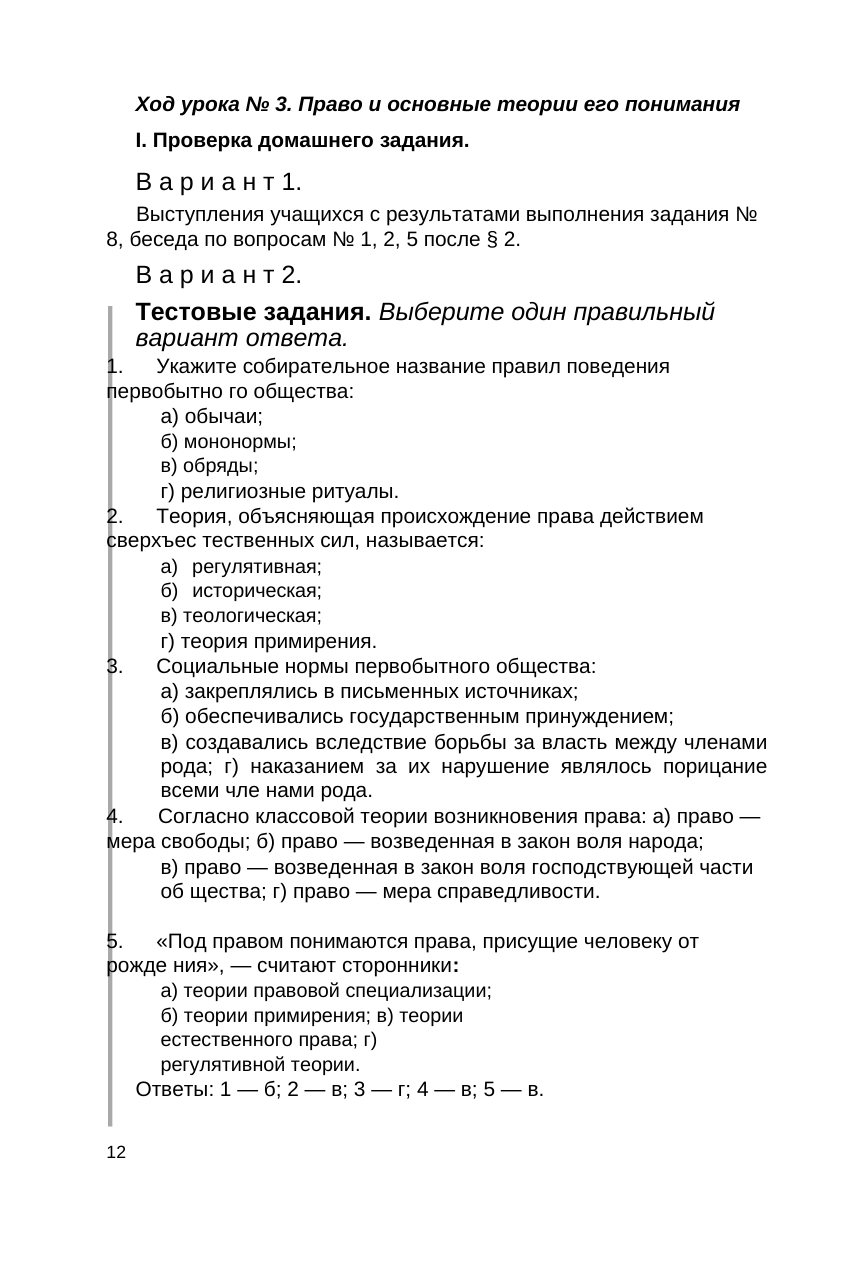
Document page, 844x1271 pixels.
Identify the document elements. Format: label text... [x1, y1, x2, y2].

list «Под правом понимаются права, присущие человеку от рожде­ ния», — считают сторонники: [106, 929, 768, 977]
picture [108, 853, 113, 929]
text В а р и а н т 2. [135, 260, 768, 289]
picture [108, 552, 113, 653]
text Тестовые задания. Выберите один правильный вариант ответа. [135, 299, 768, 352]
picture [108, 306, 113, 354]
list Укажите собирательное название правил поведения первобытно­ го общества: [106, 354, 768, 402]
picture [108, 677, 113, 804]
text 12 [106, 1142, 768, 1162]
text б) мононормы; в) обряды; [160, 429, 301, 477]
text а) теории правовой специализации; б) теории примирения; в) теории естественного права; г) регулятивной теории. [160, 979, 495, 1076]
text Ответы: 1 — б; 2 — в; 3 — г; 4 — в; 5 — в. [135, 1078, 768, 1101]
text а) обычаи; [160, 403, 768, 427]
picture [108, 977, 113, 1127]
text Выступления учащихся с результатами выполнения задания № 8, беседа по вопросам № 1, 2, 5 после § 2. [106, 203, 766, 250]
text а) регулятивная; б) историческая; в) теологическая; [160, 554, 322, 627]
text г) теория примирения. [160, 628, 768, 652]
picture [108, 402, 113, 505]
text Ход урока № 3. Право и основные теории его понимания I. Проверка домашнего задания. [135, 92, 747, 152]
list Социальные нормы первобытного общества: [106, 653, 768, 677]
list Теория, объясняющая происхождение права действием сверхъес­ тественных сил, называется: [106, 505, 768, 552]
text в) создавались вследствие борьбы за власть между членами рода; г) наказанием за их нарушение являлось порицание всеми чле­ нами рода. [160, 729, 768, 802]
text в) право — возведенная в закон воля господствующей части об­ щества; г) право — мера справедливости. [160, 855, 768, 903]
text а) закреплялись в письменных источниках; [160, 678, 768, 702]
text б) обеспечивались государственным принуждением; [160, 703, 768, 727]
text В а р и а н т 1. [135, 167, 768, 196]
list Согласно классовой теории возникновения права: а) право — мера свободы; б) право — возведенная в закон воля народа; [106, 804, 768, 853]
text г) религиозные ритуалы. [160, 479, 768, 503]
